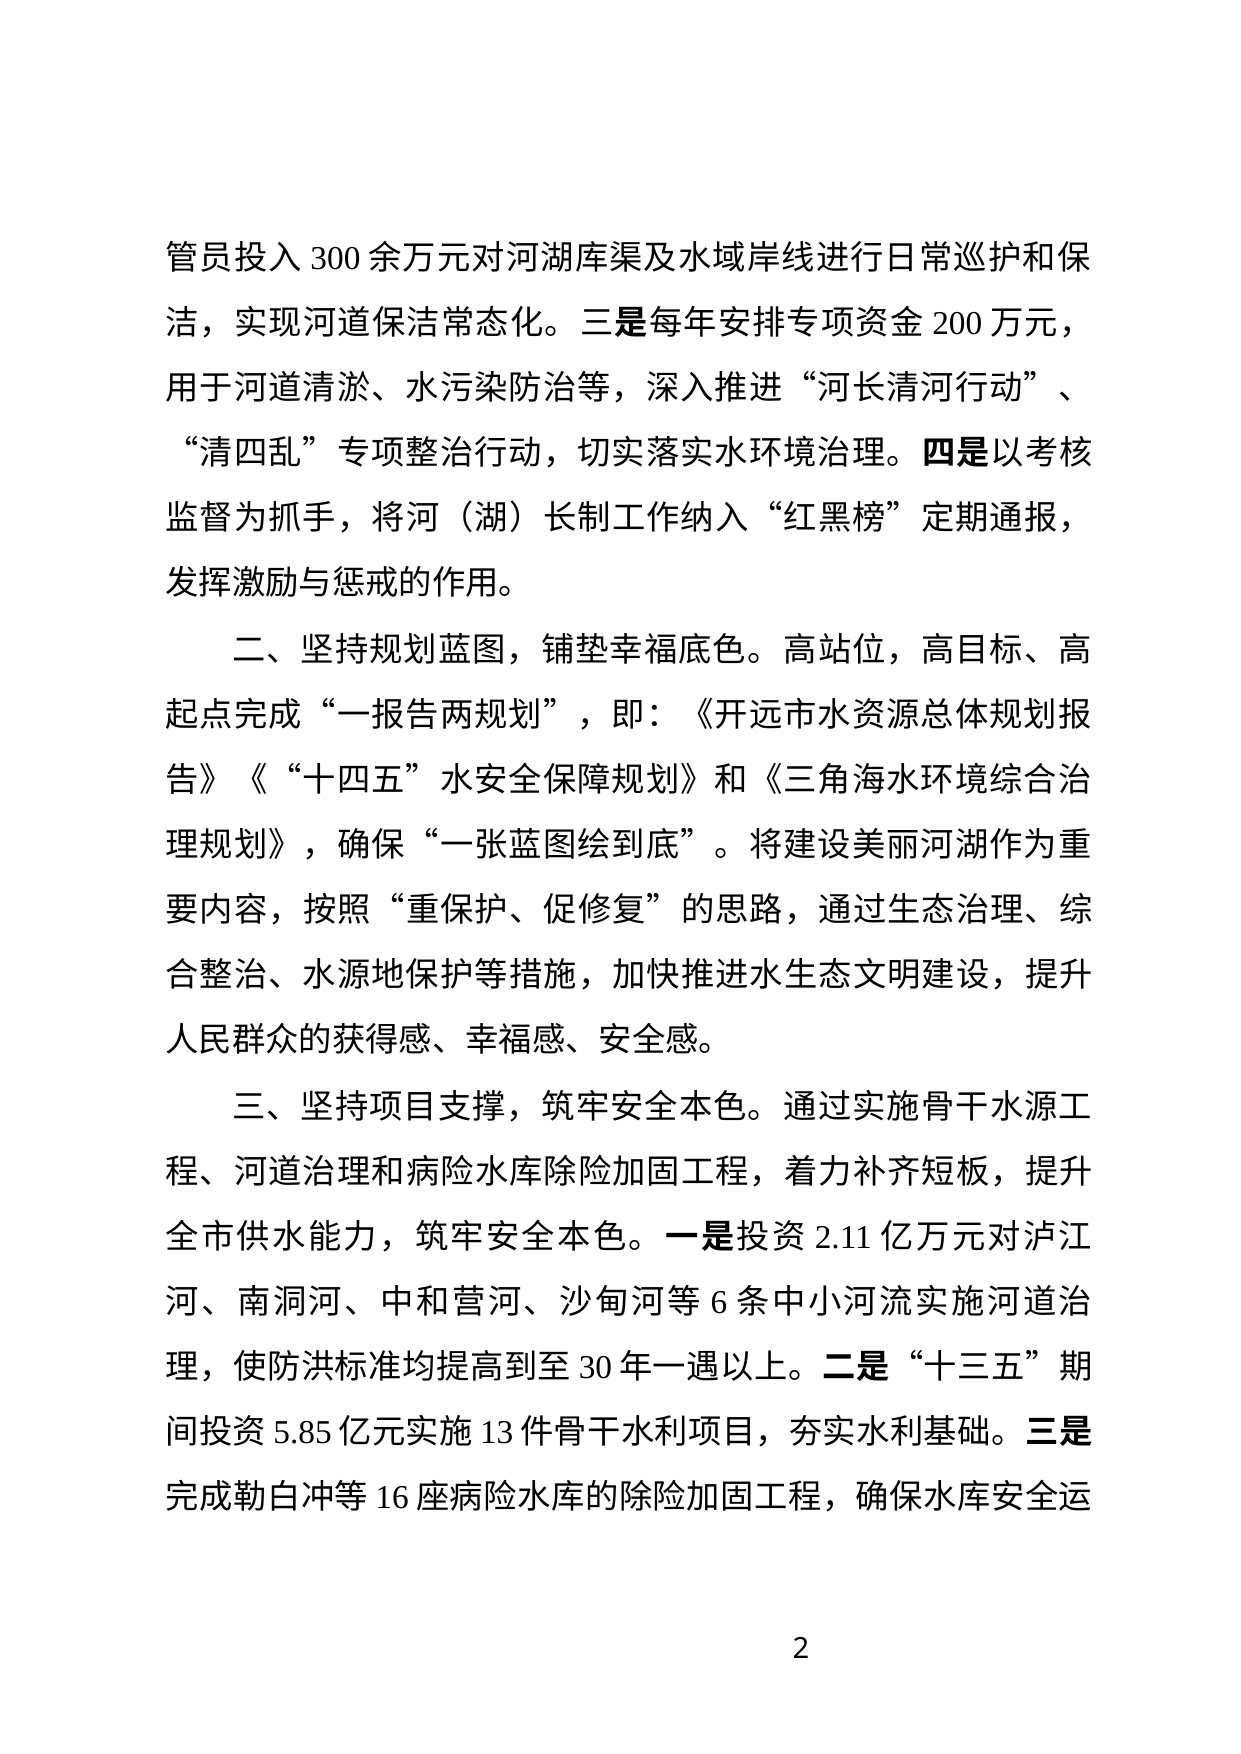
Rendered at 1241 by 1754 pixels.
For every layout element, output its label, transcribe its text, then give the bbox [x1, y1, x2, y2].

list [165, 222, 1093, 612]
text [165, 1071, 1093, 1526]
list 二、坚持规划蓝图，铺垫幸福底色。高站位，高目标、高起点完成“一报告两规划”，即：《开远市水资源总体规划报告》《“十四五”水安全保障规划》和《三角海水环境综合治理规划》，确保“一张蓝图绘到底”。将建设美丽河湖作为重要内容，按照“重保护、促修复”的思路，通过生态治理、综合整治、水源地保护等措施，加快推进水生态文明建设，提升人民群众的获得感、幸福感、安全感。 [165, 614, 1093, 1069]
